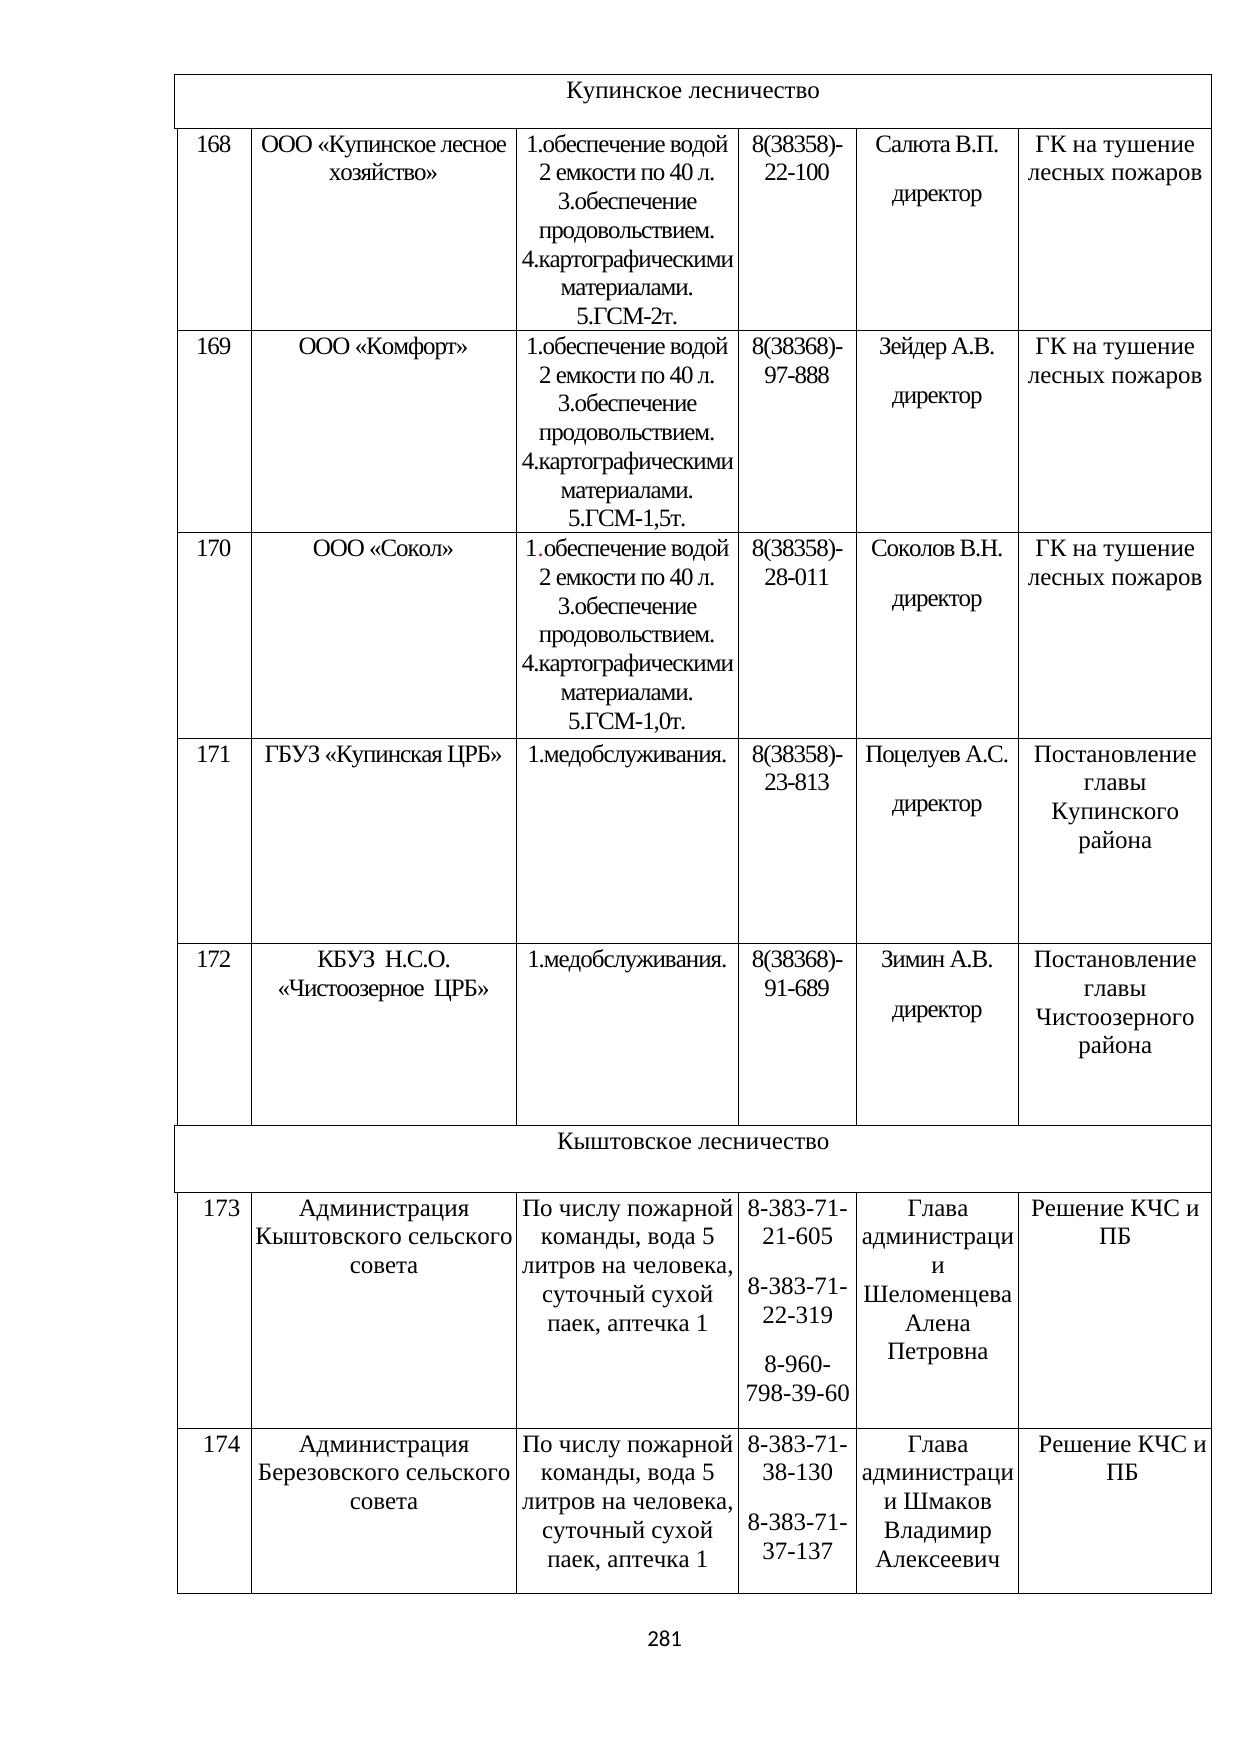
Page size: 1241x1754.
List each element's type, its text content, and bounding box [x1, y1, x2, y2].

table_cell 174 [178, 1429, 251, 1593]
table_cell Постановление главы Купинского района [1019, 739, 1211, 943]
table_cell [517, 1429, 738, 1593]
table_cell 8(38368)-91-689 [739, 944, 856, 1125]
table_cell 173 [178, 1193, 251, 1428]
table_cell Администрация Кыштовского сельского совета [252, 1193, 516, 1428]
table_cell 8-383-71-21-605 8-383-71-22-319 8-960-798-39-60 [739, 1193, 856, 1428]
table_cell 172 [178, 944, 251, 1125]
table_cell 8(38358)-23-813 [739, 739, 856, 943]
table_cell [252, 1429, 516, 1593]
table_cell 168 [178, 129, 251, 330]
table_cell Поцелуев А.С. директор [857, 739, 1018, 943]
table_cell 1.обеспечение водой 2 емкости по 40 л. 3.обеспечение продовольствием. 4.картографическими материалами. 5.ГСМ-1,0т. [517, 533, 738, 738]
table_cell Зейдер А.В. директор [857, 331, 1018, 532]
table_cell Глава администрации Шеломенцева Алена Петровна [857, 1193, 1018, 1428]
table_cell ООО «Сокол» [252, 533, 516, 738]
table_cell ООО «Купинское лесное хозяйство» [252, 129, 516, 330]
table_cell ГК на тушение лесных пожаров [1019, 331, 1211, 532]
table_cell 8(38368)-97-888 [739, 331, 856, 532]
table_cell Салюта В.П. директор [857, 129, 1018, 330]
table_cell 169 [178, 331, 251, 532]
table_cell 1.обеспечение водой 2 емкости по 40 л. 3.обеспечение продовольствием. 4.картографическими материалами. 5.ГСМ-1,5т. [517, 331, 738, 532]
table_cell 1.обеспечение водой 2 емкости по 40 л. 3.обеспечение продовольствием. 4.картографическими материалами. 5.ГСМ-2т. [517, 129, 738, 330]
table_cell 8(38358)-22-100 [739, 129, 856, 330]
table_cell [739, 1429, 856, 1593]
table_cell Решение КЧС и ПБ [1019, 1193, 1211, 1428]
table_cell КБУЗ Н.С.О. «Чистоозерное ЦРБ» [252, 944, 516, 1125]
table_cell 1.медобслуживания. [517, 739, 738, 943]
table_cell Соколов В.Н. директор [857, 533, 1018, 738]
table_cell 170 [178, 533, 251, 738]
table_cell Купинское лесничество [175, 75, 1211, 128]
table_cell ООО «Комфорт» [252, 331, 516, 532]
table_cell Постановление главы Чистоозерного района [1019, 944, 1211, 1125]
table_cell ГБУЗ «Купинская ЦРБ» [252, 739, 516, 943]
table_cell Кыштовское лесничество [175, 1126, 1211, 1192]
table_cell Зимин А.В. директор [857, 944, 1018, 1125]
table_cell ГК на тушение лесных пожаров [1019, 129, 1211, 330]
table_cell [857, 1429, 1018, 1593]
table_cell 1.медобслуживания. [517, 944, 738, 1125]
table_cell 8(38358)-28-011 [739, 533, 856, 738]
table_cell По числу пожарной команды, вода 5 литров на человека, суточный сухой паек, аптечка 1 [517, 1193, 738, 1428]
table_cell Решение КЧС и ПБ [1019, 1429, 1211, 1593]
table_cell ГК на тушение лесных пожаров [1019, 533, 1211, 738]
table_cell 171 [178, 739, 251, 943]
